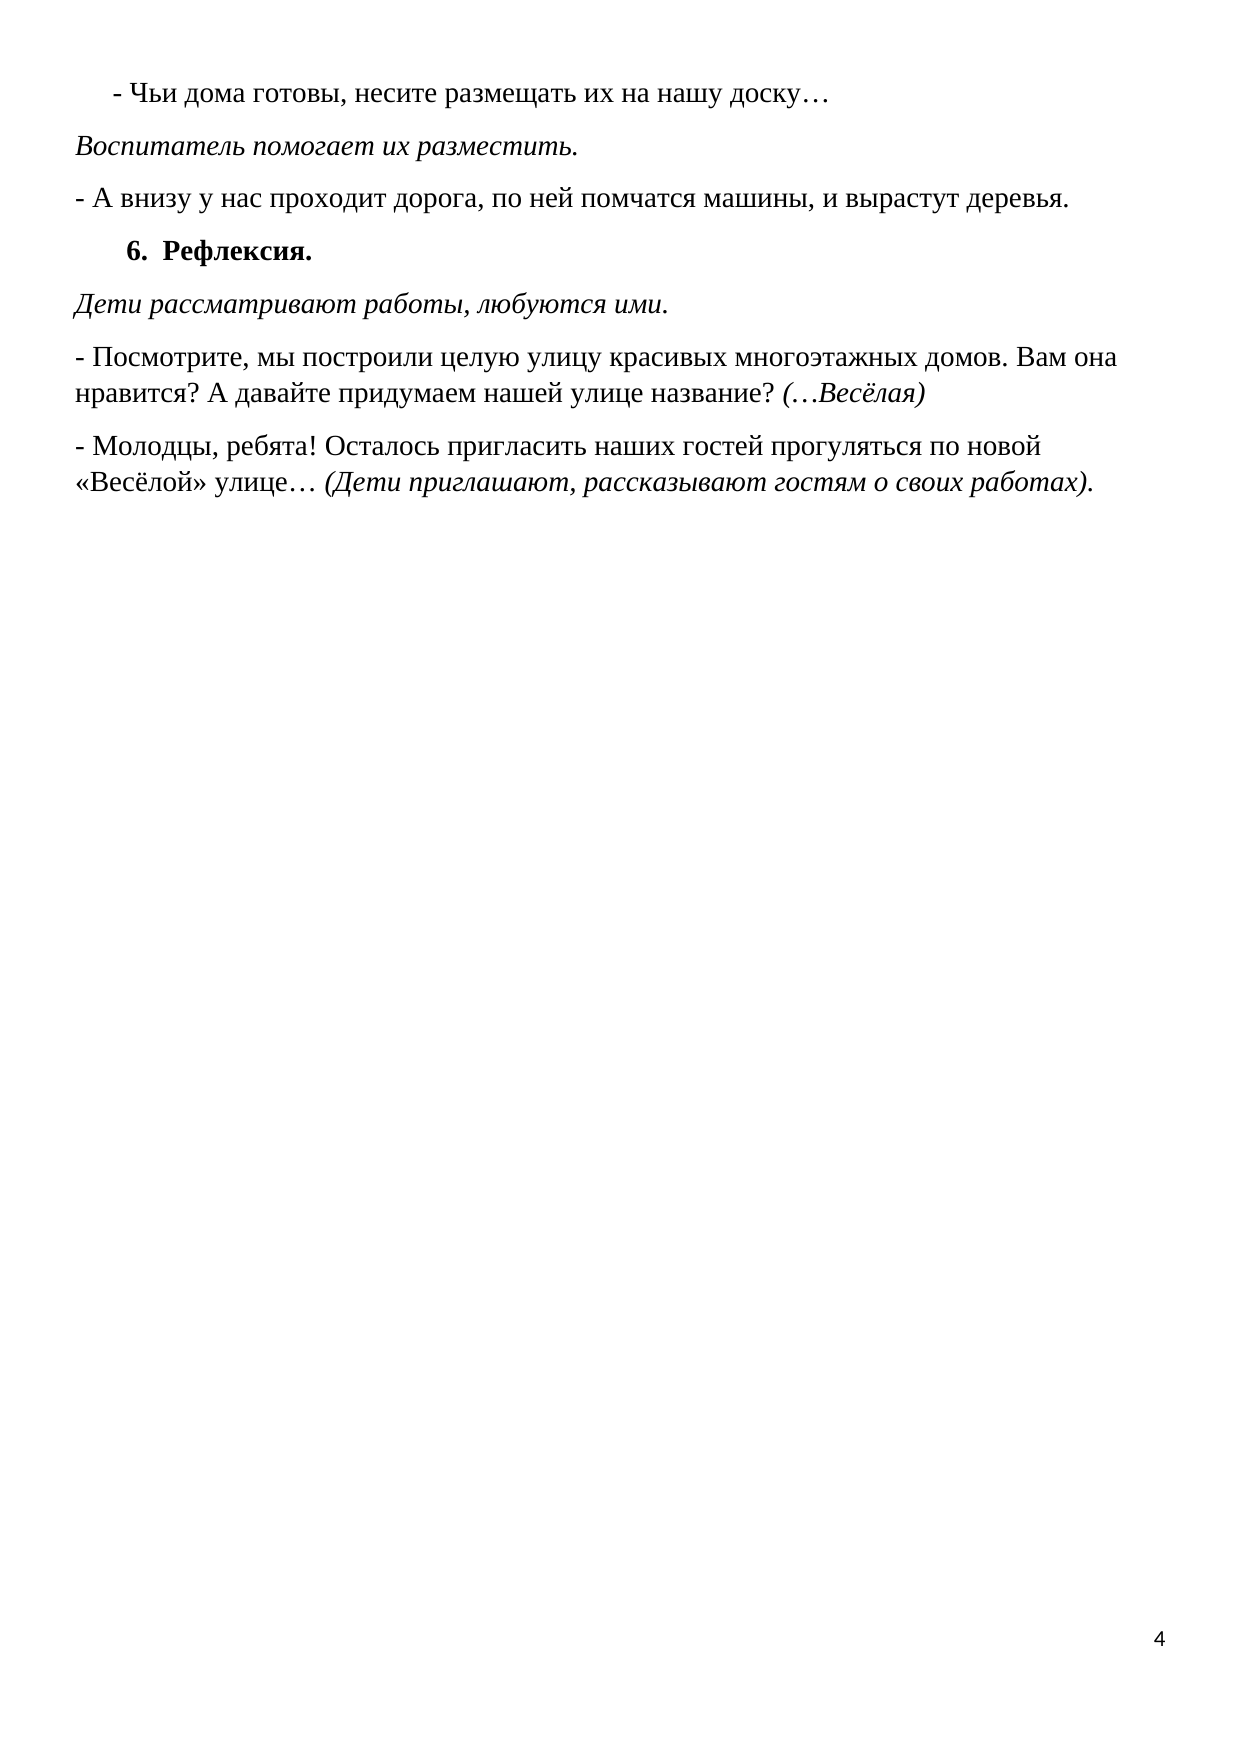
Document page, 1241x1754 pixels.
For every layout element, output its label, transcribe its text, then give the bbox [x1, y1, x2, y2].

text - Посмотрите, мы построили целую улицу красивых многоэтажных домов. Вам она нравится? А давайте придумаем нашей улице название? (…Весёлая) [75, 339, 1165, 409]
text - Молодцы, ребята! Осталось пригласить наших гостей прогуляться по новой «Весёлой» улице… (Дети приглашают, рассказывают гостям о своих работах). [75, 428, 1165, 498]
text 6. Рефлексия. [75, 233, 1165, 267]
text - Чьи дома готовы, несите размещать их на нашу доску… [112, 75, 1165, 108]
text Воспитатель помогает их разместить. [75, 128, 1165, 161]
text - А внизу у нас проходит дорога, по ней помчатся машины, и вырастут деревья. [75, 181, 1165, 214]
text Дети рассматривают работы, любуются ими. [75, 286, 1165, 320]
